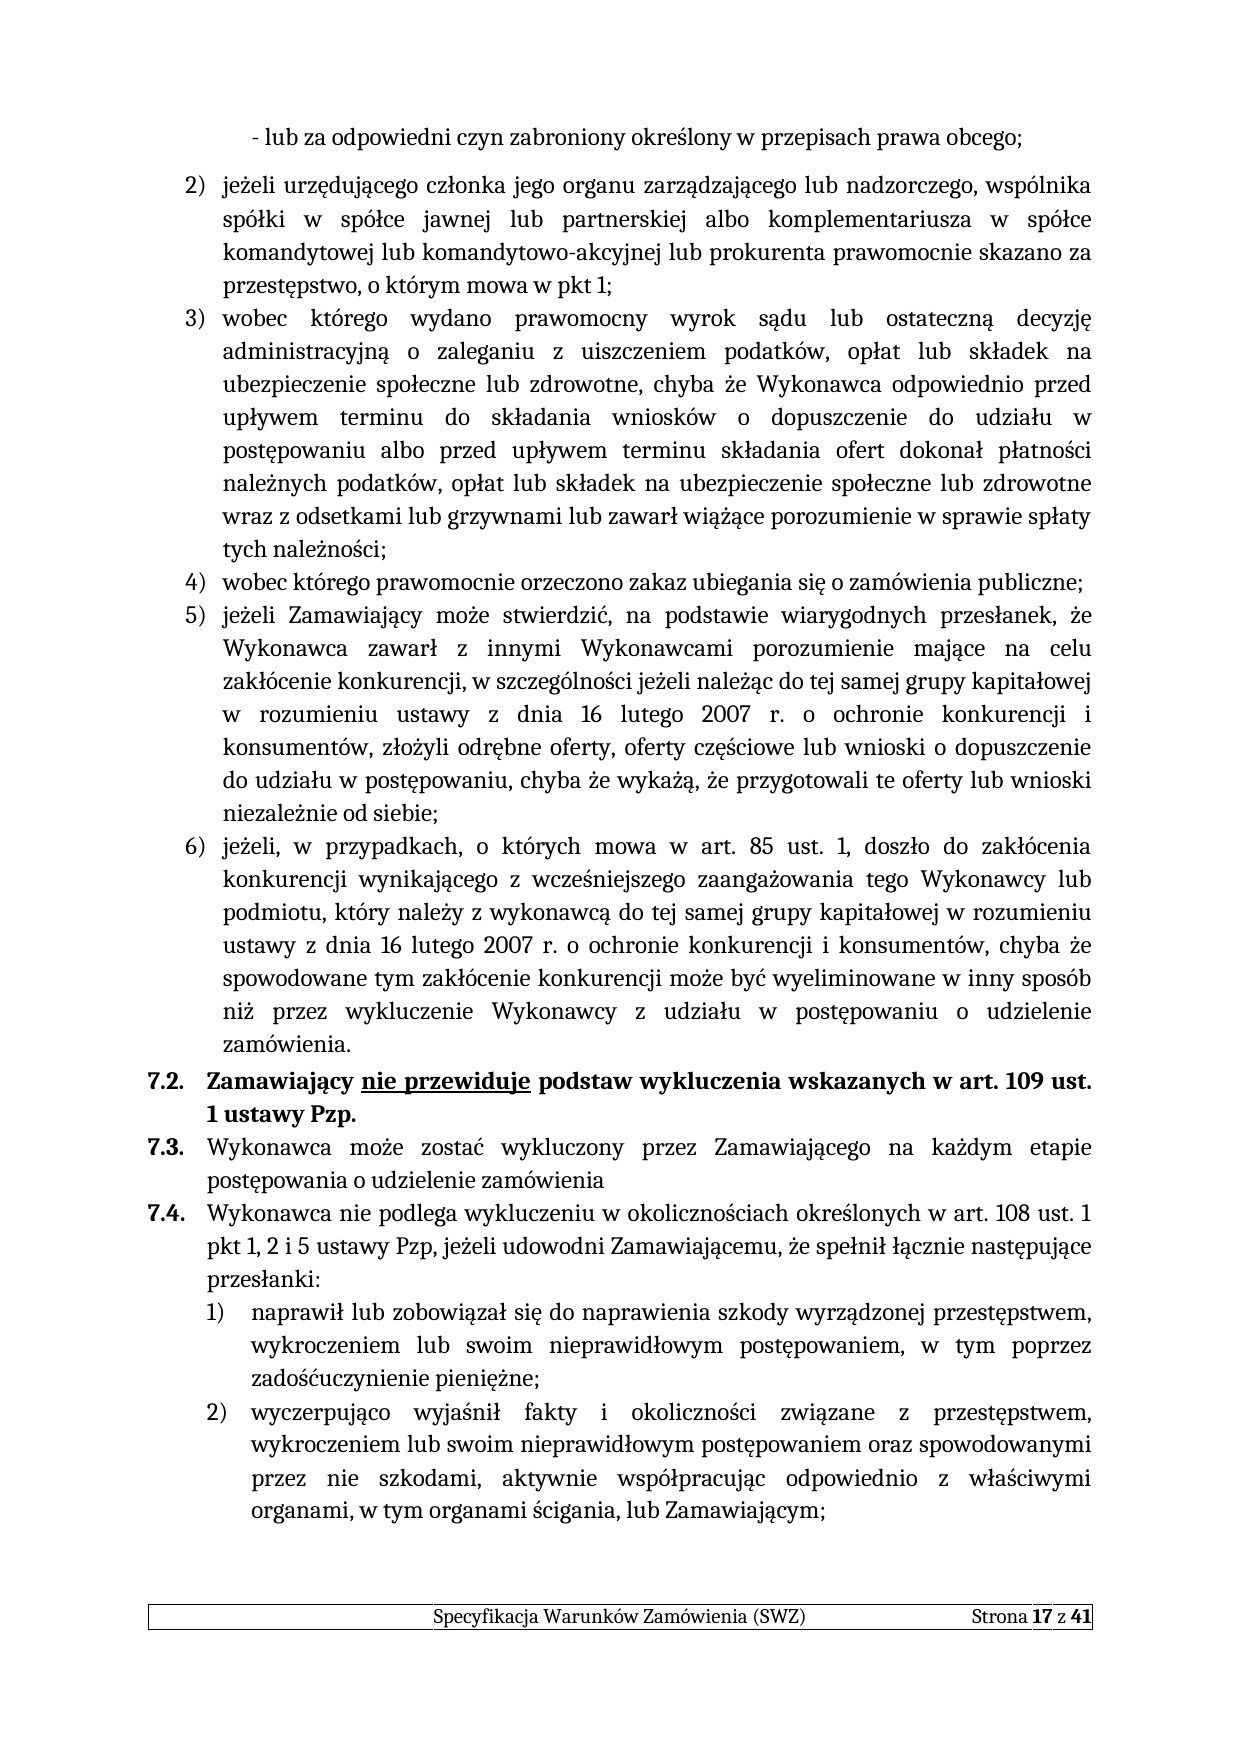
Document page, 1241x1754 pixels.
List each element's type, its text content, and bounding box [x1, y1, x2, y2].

list jeżeli Zamawiający może stwierdzić, na podstawie wiarygodnych przesłanek, że Wykonawca zawarł z innymi Wykonawcami porozumienie mające na celu zakłócenie konkurencji, w szczególności jeżeli należąc do tej samej grupy kapitałowej w rozumieniu ustawy z dnia 16 lutego 2007 r. o ochronie konkurencji i konsumentów, złożyli odrębne oferty, oferty częściowe lub wnioski o dopuszczenie do udziału w postępowaniu, chyba że wykażą, że przygotowali te oferty lub wnioski niezależnie od siebie; [185, 601, 1093, 828]
list jeżeli urzędującego członka jego organu zarządzającego lub nadzorczego, wspólnika spółki w spółce jawnej lub partnerskiej albo komplementariusza w spółce komandytowej lub komandytowo-akcyjnej lub prokurenta prawomocnie skazano za przestępstwo, o którym mowa w pkt 1; [185, 171, 1093, 299]
list jeżeli, w przypadkach, o których mowa w art. 85 ust. 1, doszło do zakłócenia konkurencji wynikającego z wcześniejszego zaangażowania tego Wykonawcy lub podmiotu, który należy z wykonawcą do tej samej grupy kapitałowej w rozumieniu ustawy z dnia 16 lutego 2007 r. o ochronie konkurencji i konsumentów, chyba że spowodowane tym zakłócenie konkurencji może być wyeliminowane w inny sposób niż przez wykluczenie Wykonawcy z udziału w postępowaniu o udzielenie zamówienia. [185, 832, 1093, 1059]
text - lub za odpowiedni czyn zabroniony określony w przepisach prawa obcego; [177, 123, 1093, 152]
list Zamawiający nie przewiduje podstaw wykluczenia wskazanych w art. 109 ust. 1 ustawy Pzp. [148, 1067, 1093, 1129]
list wyczerpująco wyjaśnił fakty i okoliczności związane z przestępstwem, wykroczeniem lub swoim nieprawidłowym postępowaniem oraz spowodowanymi przez nie szkodami, aktywnie współpracując odpowiednio z właściwymi organami, w tym organami ścigania, lub Zamawiającym; [207, 1397, 1093, 1525]
list Wykonawca nie podlega wykluczeniu w okolicznościach określonych w art. 108 ust. 1 pkt 1, 2 i 5 ustawy Pzp, jeżeli udowodni Zamawiającemu, że spełnił łącznie następujące przesłanki: [148, 1199, 1093, 1294]
list wobec którego wydano prawomocny wyrok sądu lub ostateczną decyzję administracyjną o zaleganiu z uiszczeniem podatków, opłat lub składek na ubezpieczenie społeczne lub zdrowotne, chyba że Wykonawca odpowiednio przed upływem terminu do składania wniosków o dopuszczenie do udziału w postępowaniu albo przed upływem terminu składania ofert dokonał płatności należnych podatków, opłat lub składek na ubezpieczenie społeczne lub zdrowotne wraz z odsetkami lub grzywnami lub zawarł wiążące porozumienie w sprawie spłaty tych należności; [185, 303, 1093, 563]
list Wykonawca może zostać wykluczony przez Zamawiającego na każdym etapie postępowania o udzielenie zamówienia [148, 1133, 1093, 1195]
list wobec którego prawomocnie orzeczono zakaz ubiegania się o zamówienia publiczne; [185, 568, 1093, 596]
list naprawił lub zobowiązał się do naprawienia szkody wyrządzonej przestępstwem, wykroczeniem lub swoim nieprawidłowym postępowaniem, w tym poprzez zadośćuczynienie pieniężne; [207, 1298, 1093, 1393]
